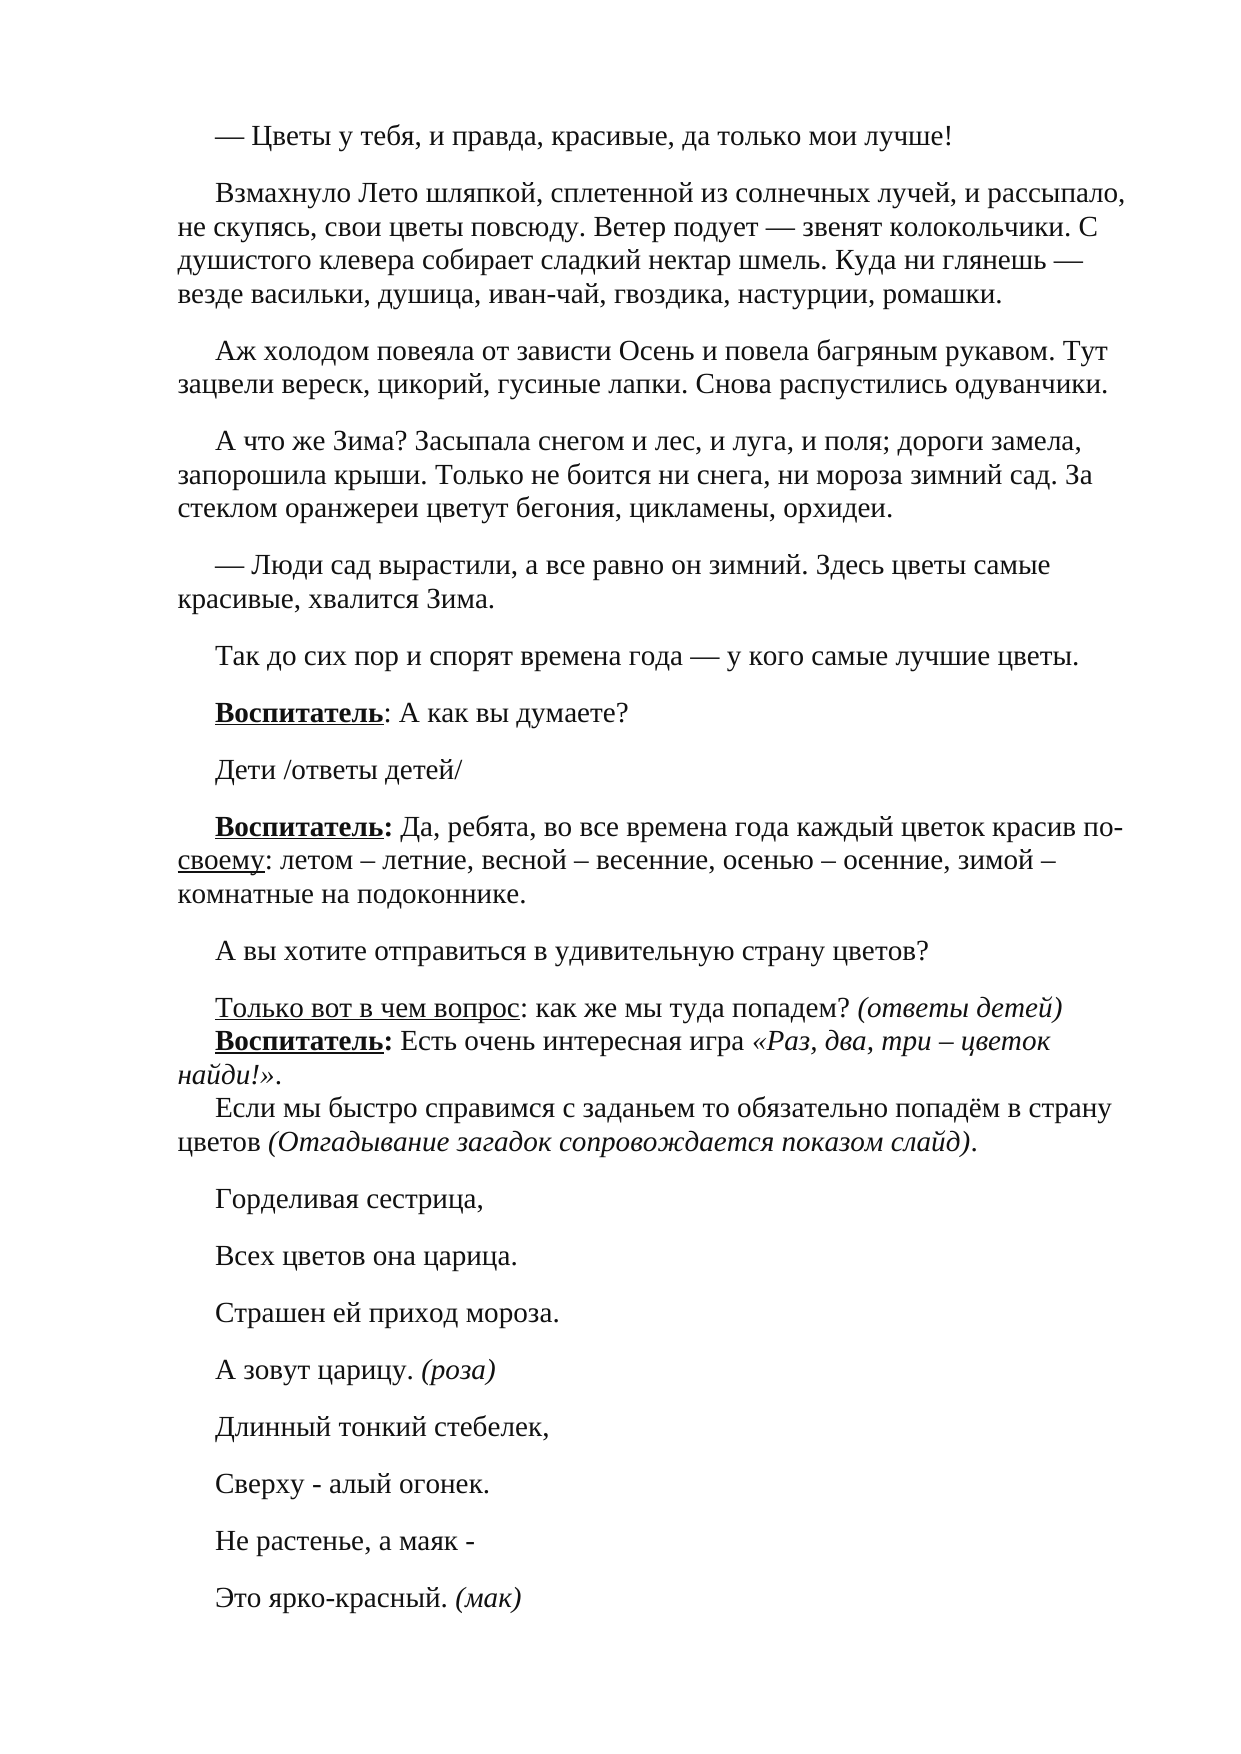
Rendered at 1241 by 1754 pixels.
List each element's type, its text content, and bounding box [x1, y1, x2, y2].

text А зовут царицу. (роза) [177, 1352, 1152, 1385]
text Если мы быстро справимся с заданьем то обязательно попадём в страну цветов (Отгадывание загадок сопровождается показом слайд). [177, 1090, 1152, 1157]
text Так до сих пор и спорят времена года — у кого самые лучшие цветы. [177, 638, 1152, 671]
text Не растенье, а маяк - [177, 1523, 1152, 1556]
text Горделивая сестрица, [177, 1181, 1152, 1214]
text Воспитатель: Есть очень интересная игра «Раз, два, три – цветок найди!». [177, 1023, 1152, 1090]
text А вы хотите отправиться в удивительную страну цветов? [177, 933, 1152, 966]
text Дети /ответы детей/ [177, 752, 1152, 785]
text Длинный тонкий стебелек, [177, 1409, 1152, 1442]
text Взмахнуло Лето шляпкой, сплетенной из солнечных лучей, и рассыпало, не скупясь, свои цветы повсюду. Ветер подует — звенят колокольчики. С душистого клевера собирает сладкий нектар шмель. Куда ни глянешь — везде васильки, душица, иван-чай, гвоздика, настурции, ромашки. [177, 175, 1152, 309]
text Сверху - алый огонек. [177, 1466, 1152, 1499]
text — Цветы у тебя, и правда, красивые, да только мои лучше! [177, 118, 1152, 152]
text Аж холодом повеяла от зависти Осень и повела багряным рукавом. Тут зацвели вереск, цикорий, гусиные лапки. Снова распустились одуванчики. [177, 333, 1152, 400]
text Только вот в чем вопрос: как же мы туда попадем? (ответы детей) [177, 990, 1152, 1023]
text А что же Зима? Засыпала снегом и лес, и луга, и поля; дороги замела, запорошила крыши. Только не боится ни снега, ни мороза зимний сад. За стеклом оранжереи цветут бегония, цикламены, орхидеи. [177, 423, 1152, 524]
text Всех цветов она царица. [177, 1238, 1152, 1271]
text Это ярко-красный. (мак) [177, 1580, 1152, 1613]
text Воспитатель: А как вы думаете? [177, 695, 1152, 728]
text — Люди сад вырастили, а все равно он зимний. Здесь цветы самые красивые, хвалится Зима. [177, 547, 1152, 614]
text Воспитатель: Да, ребята, во все времена года каждый цветок красив по-своему: летом – летние, весной – весенние, осенью – осенние, зимой – комнатные на подоконнике. [177, 809, 1152, 909]
text Страшен ей приход мороза. [177, 1295, 1152, 1328]
